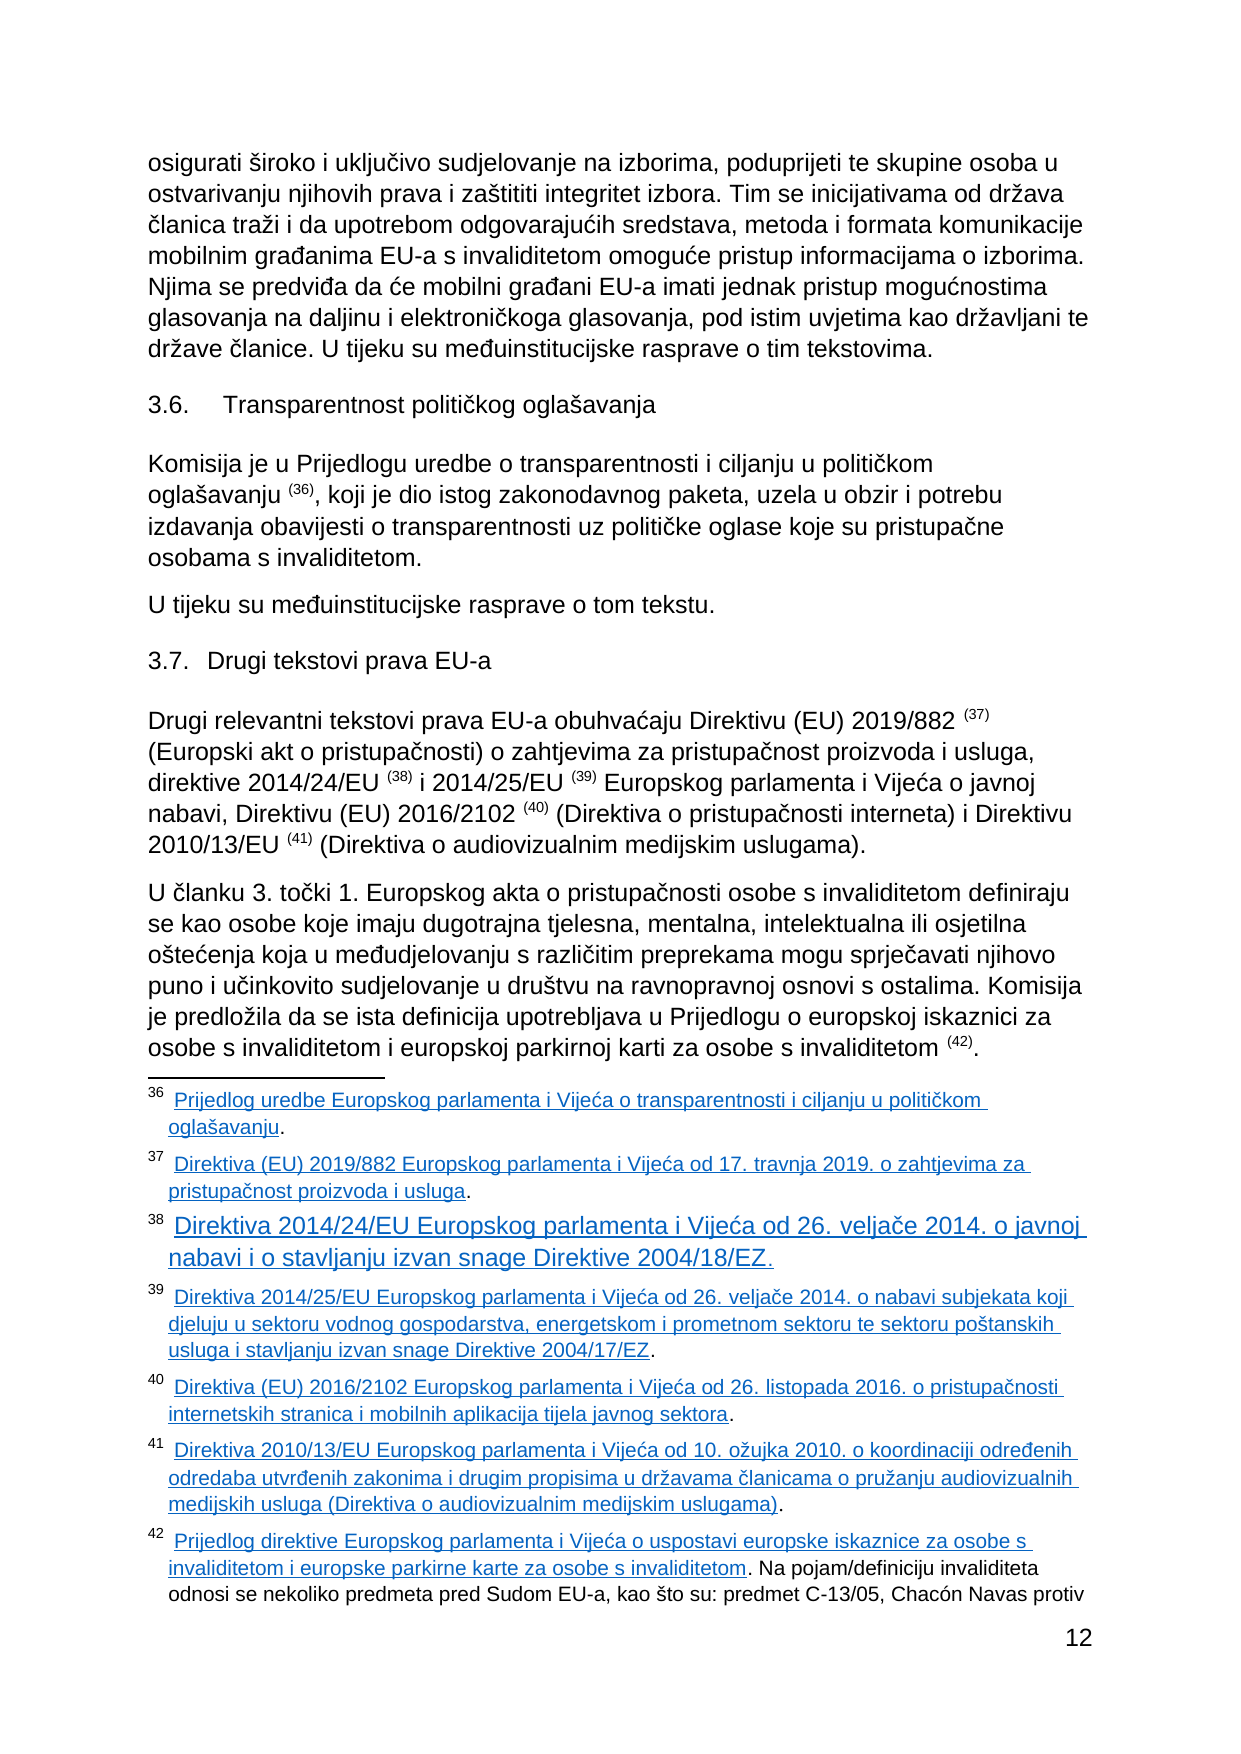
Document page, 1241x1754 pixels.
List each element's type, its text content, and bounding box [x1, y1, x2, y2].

text Tim se inicijativama ažuriraju, pojašnjavaju i jačaju pravila za otklanjanje poteškoća s kojima se suočavaju mobilni građani EU-a, uključujući građane s invaliditetom. Cilj je osigurati široko i uključivo sudjelovanje na izborima, poduprijeti te skupine osoba u ostvarivanju njihovih prava i zaštititi integritet izbora. Tim se inicijativama od država članica traži i da upotrebom odgovarajućih sredstava, metoda i formata komunikacije mobilnim građanima EU-a s invaliditetom omoguće pristup informacijama o izborima. Njima se predviđa da će mobilni građani EU-a imati jednak pristup mogućnostima glasovanja na daljinu i elektroničkoga glasovanja, pod istim uvjetima kao državljani te države članice. U tijeku su međuinstitucijske rasprave o tim tekstovima. [148, 148, 1092, 363]
text Komisija je u Prijedlogu uredbe o transparentnosti i ciljanju u političkom oglašavanju (), koji je dio istog zakonodavnog paketa, uzela u obzir i potrebu izdavanja obavijesti o transparentnosti uz političke oglase koje su pristupačne osobama s invaliditetom. [148, 449, 1092, 571]
text Drugi relevantni tekstovi prava EU-a obuhvaćaju Direktivu (EU) 2019/882 () (Europski akt o pristupačnosti) o zahtjevima za pristupačnost proizvoda i usluga, direktive 2014/24/EU () i 2014/25/EU () Europskog parlamenta i Vijeća o javnoj nabavi, Direktivu (EU) 2016/2102 () (Direktiva o pristupačnosti interneta) i Direktivu 2010/13/EU () (Direktiva o audiovizualnim medijskim uslugama). [148, 706, 1092, 859]
text U tijeku su međuinstitucijske rasprave o tom tekstu. [148, 590, 1092, 619]
text U članku 3. točki 1. Europskog akta o pristupačnosti osobe s invaliditetom definiraju se kao osobe koje imaju dugotrajna tjelesna, mentalna, intelektualna ili osjetilna oštećenja koja u međudjelovanju s različitim preprekama mogu sprječavati njihovo puno i učinkovito sudjelovanje u društvu na ravnopravnoj osnovi s ostalima. Komisija je predložila da se ista definicija upotrebljava u Prijedlogu o europskoj iskaznici za osobe s invaliditetom i europskoj parkirnoj karti za osobe s invaliditetom (). [148, 878, 1092, 1062]
subtitle Drugi tekstovi prava EU-a [148, 646, 1092, 675]
subtitle Transparentnost političkog oglašavanja [148, 390, 1092, 419]
